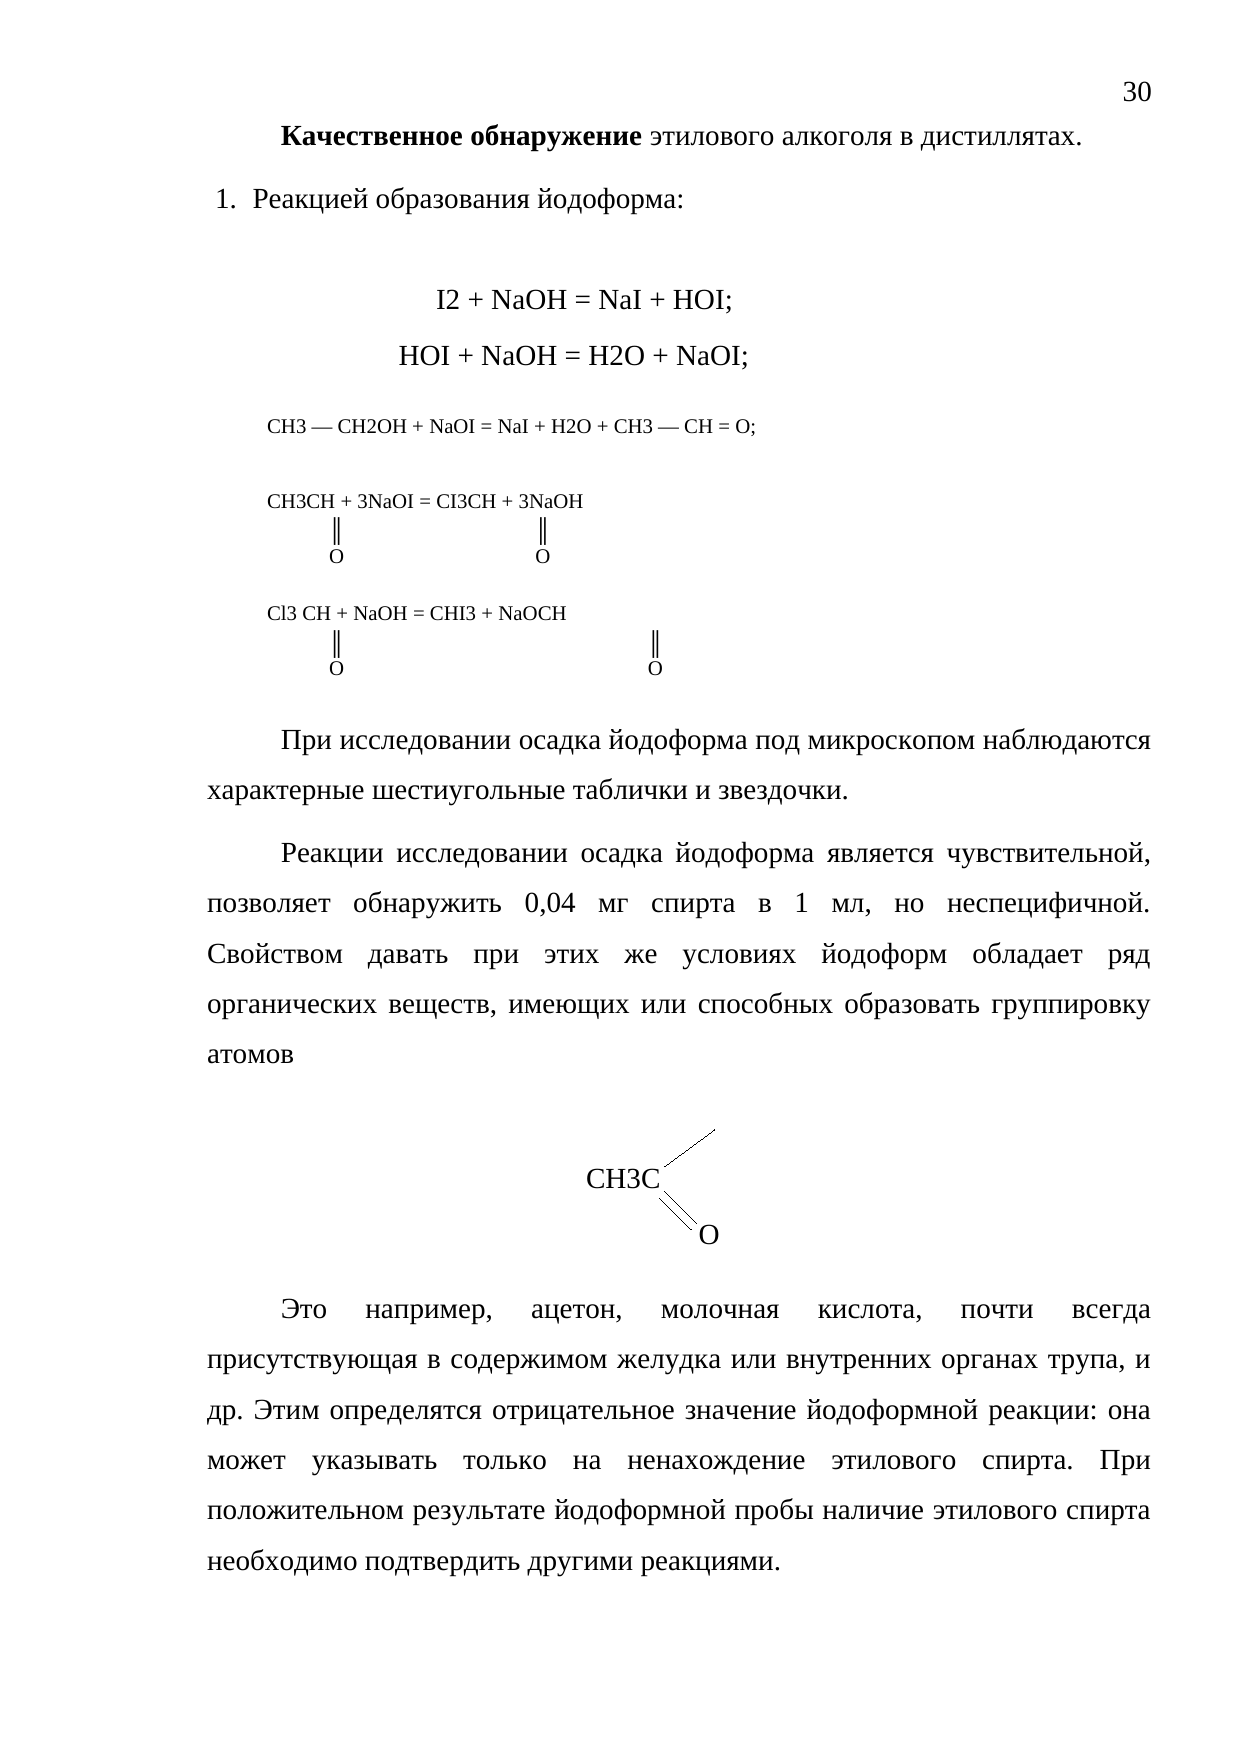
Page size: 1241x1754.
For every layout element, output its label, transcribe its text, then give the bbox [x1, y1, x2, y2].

text Реакции исследовании осадка йодоформа является чувствительной, позволяет обнаружить 0,04 мг спирта в 1 мл, но неспецифичной. Свойством давать при этих же условиях йодоформ обладает ряд органических веществ, имеющих или способных образовать группировку атомов [207, 835, 1152, 1070]
text Качественное обнаружение этилового алкоголя в дистиллятах. [207, 118, 1152, 152]
text Это например, ацетон, молочная кислота, почти всегда присутствующая в содержимом желудка или внутренних органах трупа, и др. Этим определятся отрицательное значение йодоформной реакции: она может указывать только на ненахождение этилового спирта. При положительном результате йодоформной пробы наличие этилового спирта необходимо подтвердить другими реакциями. [207, 1099, 1152, 1576]
list Реакцией образования йодоформа: [207, 181, 1152, 214]
text При исследовании осадка йодоформа под микроскопом наблюдаются характерные шестиугольные таблички и звездочки. [207, 294, 1152, 806]
